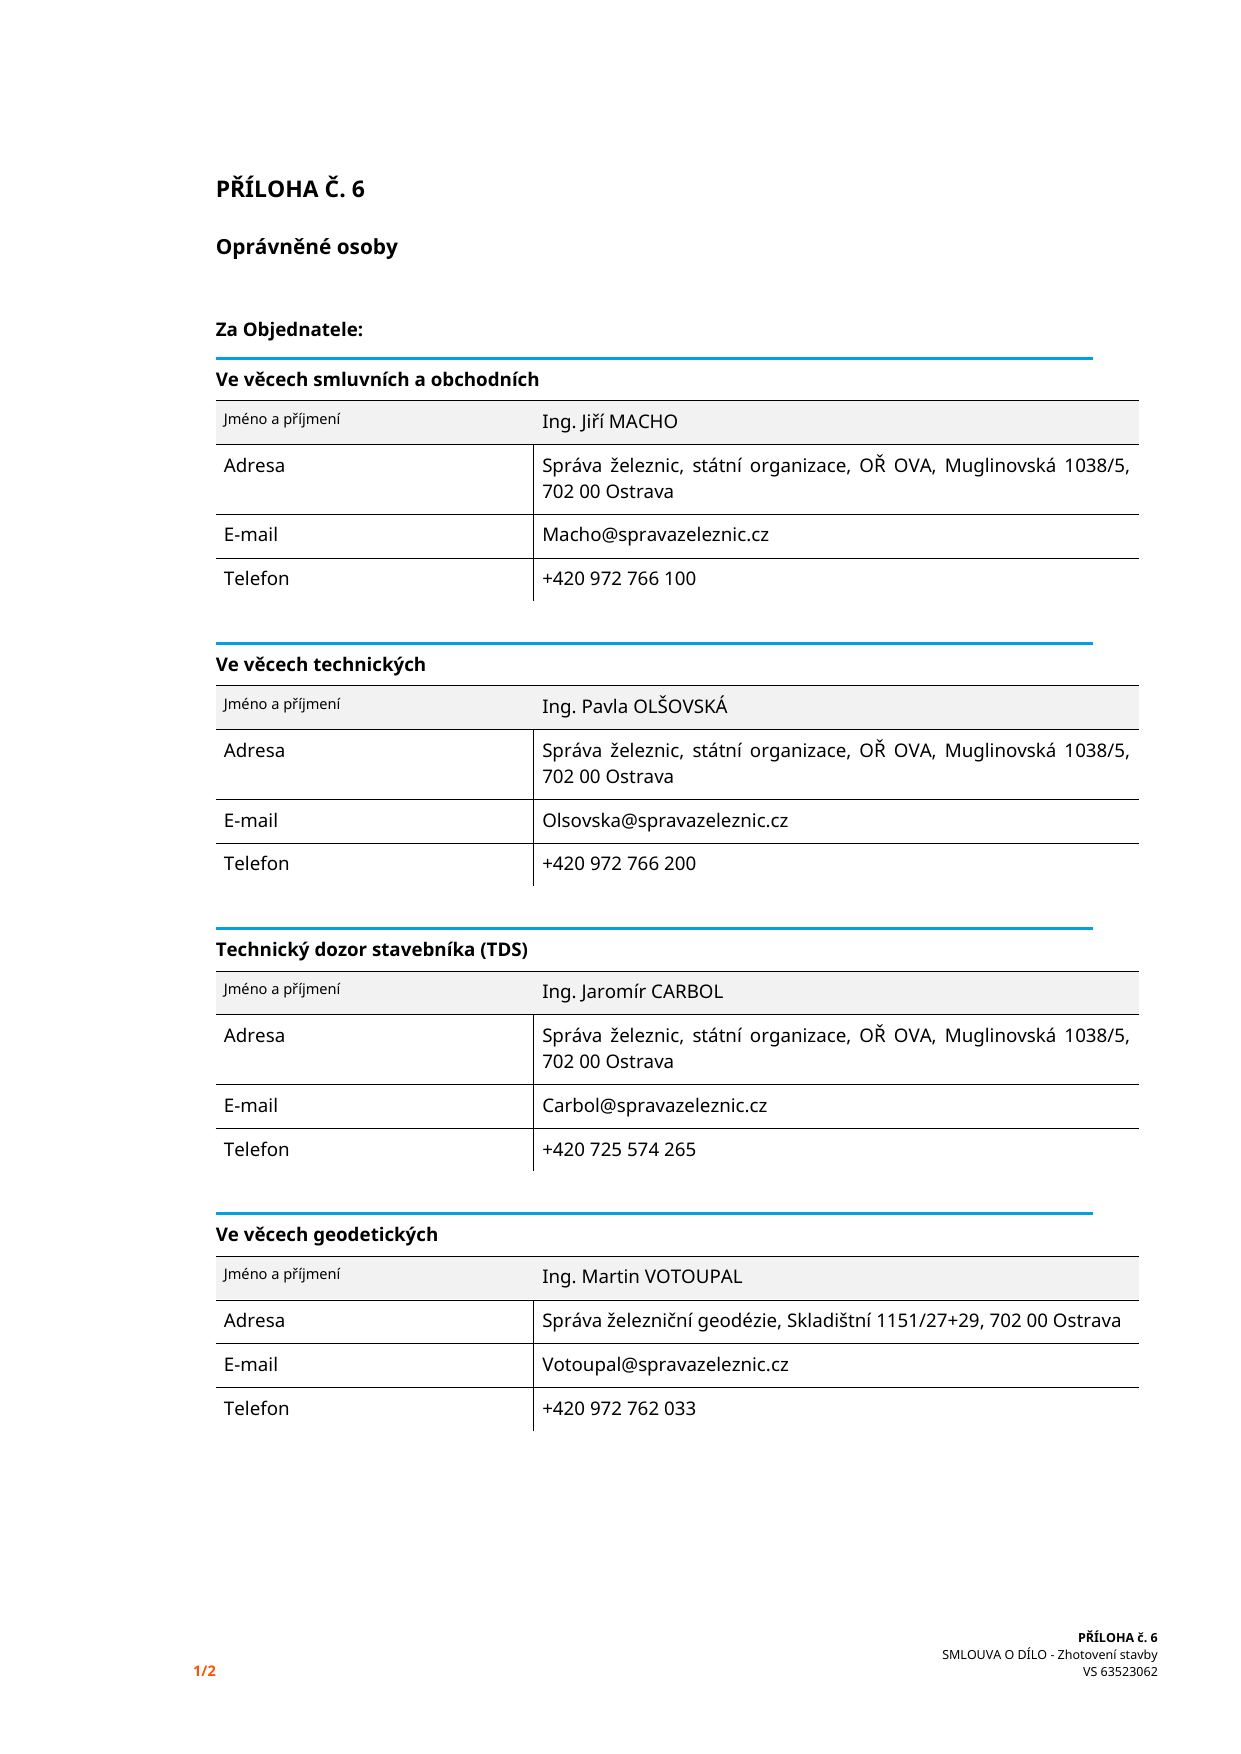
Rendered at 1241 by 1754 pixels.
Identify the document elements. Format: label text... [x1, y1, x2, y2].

table_cell Telefon [216, 1388, 533, 1431]
table_cell Telefon [216, 1129, 533, 1171]
table_cell +420 725 574 265 [534, 1129, 1139, 1171]
table_cell +420 972 766 200 [534, 844, 1139, 886]
text Za Objednatele: [216, 316, 1093, 342]
table_cell Carbol@spravazeleznic.cz [534, 1085, 1139, 1128]
table_cell Adresa [216, 445, 533, 513]
table_cell Správa železnic, státní organizace, OŘ OVA, Muglinovská 1038/5, 702 00 Ostrava [534, 730, 1139, 799]
text Příloha č. 6 [216, 172, 1093, 204]
table_cell Macho@spravazeleznic.cz [534, 515, 1139, 557]
table_header Jméno a příjmení [216, 686, 534, 729]
table_cell Votoupal@spravazeleznic.cz [534, 1344, 1139, 1387]
table_header Ing. Jaromír CARBOL [534, 972, 1139, 1014]
table_cell E-mail [216, 800, 533, 842]
table_header Jméno a příjmení [216, 972, 534, 1014]
table_cell Adresa [216, 730, 533, 799]
table_cell Správa železnic, státní organizace, OŘ OVA, Muglinovská 1038/5, 702 00 Ostrava [534, 445, 1139, 513]
text Technický dozor stavebníka (TDS) [216, 930, 1093, 962]
table_header Ing. Jiří MACHO [534, 401, 1139, 444]
table_header Ing. Martin VOTOUPAL [534, 1257, 1139, 1299]
text Oprávněné osoby [216, 232, 1093, 260]
table_cell E-mail [216, 1344, 533, 1387]
table_header Jméno a příjmení [216, 401, 534, 444]
text Ve věcech smluvních a obchodních [216, 360, 1093, 392]
table_header Jméno a příjmení [216, 1257, 534, 1299]
text Ve věcech geodetických [216, 1215, 1093, 1247]
table_cell +420 972 766 100 [534, 559, 1139, 601]
table_cell Adresa [216, 1015, 533, 1084]
table_cell E-mail [216, 1085, 533, 1128]
table_cell +420 972 762 033 [534, 1388, 1139, 1431]
table_cell Telefon [216, 559, 533, 601]
table_header Ing. Pavla OLŠOVSKÁ [534, 686, 1139, 729]
table_cell Správa železnic, státní organizace, OŘ OVA, Muglinovská 1038/5, 702 00 Ostrava [534, 1015, 1139, 1084]
table_cell Adresa [216, 1301, 533, 1343]
text Ve věcech technických [216, 645, 1093, 677]
table_cell Olsovska@spravazeleznic.cz [534, 800, 1139, 842]
table_cell E-mail [216, 515, 533, 557]
table_cell Správa železniční geodézie, Skladištní 1151/27+29, 702 00 Ostrava [534, 1301, 1139, 1343]
table_cell Telefon [216, 844, 533, 886]
